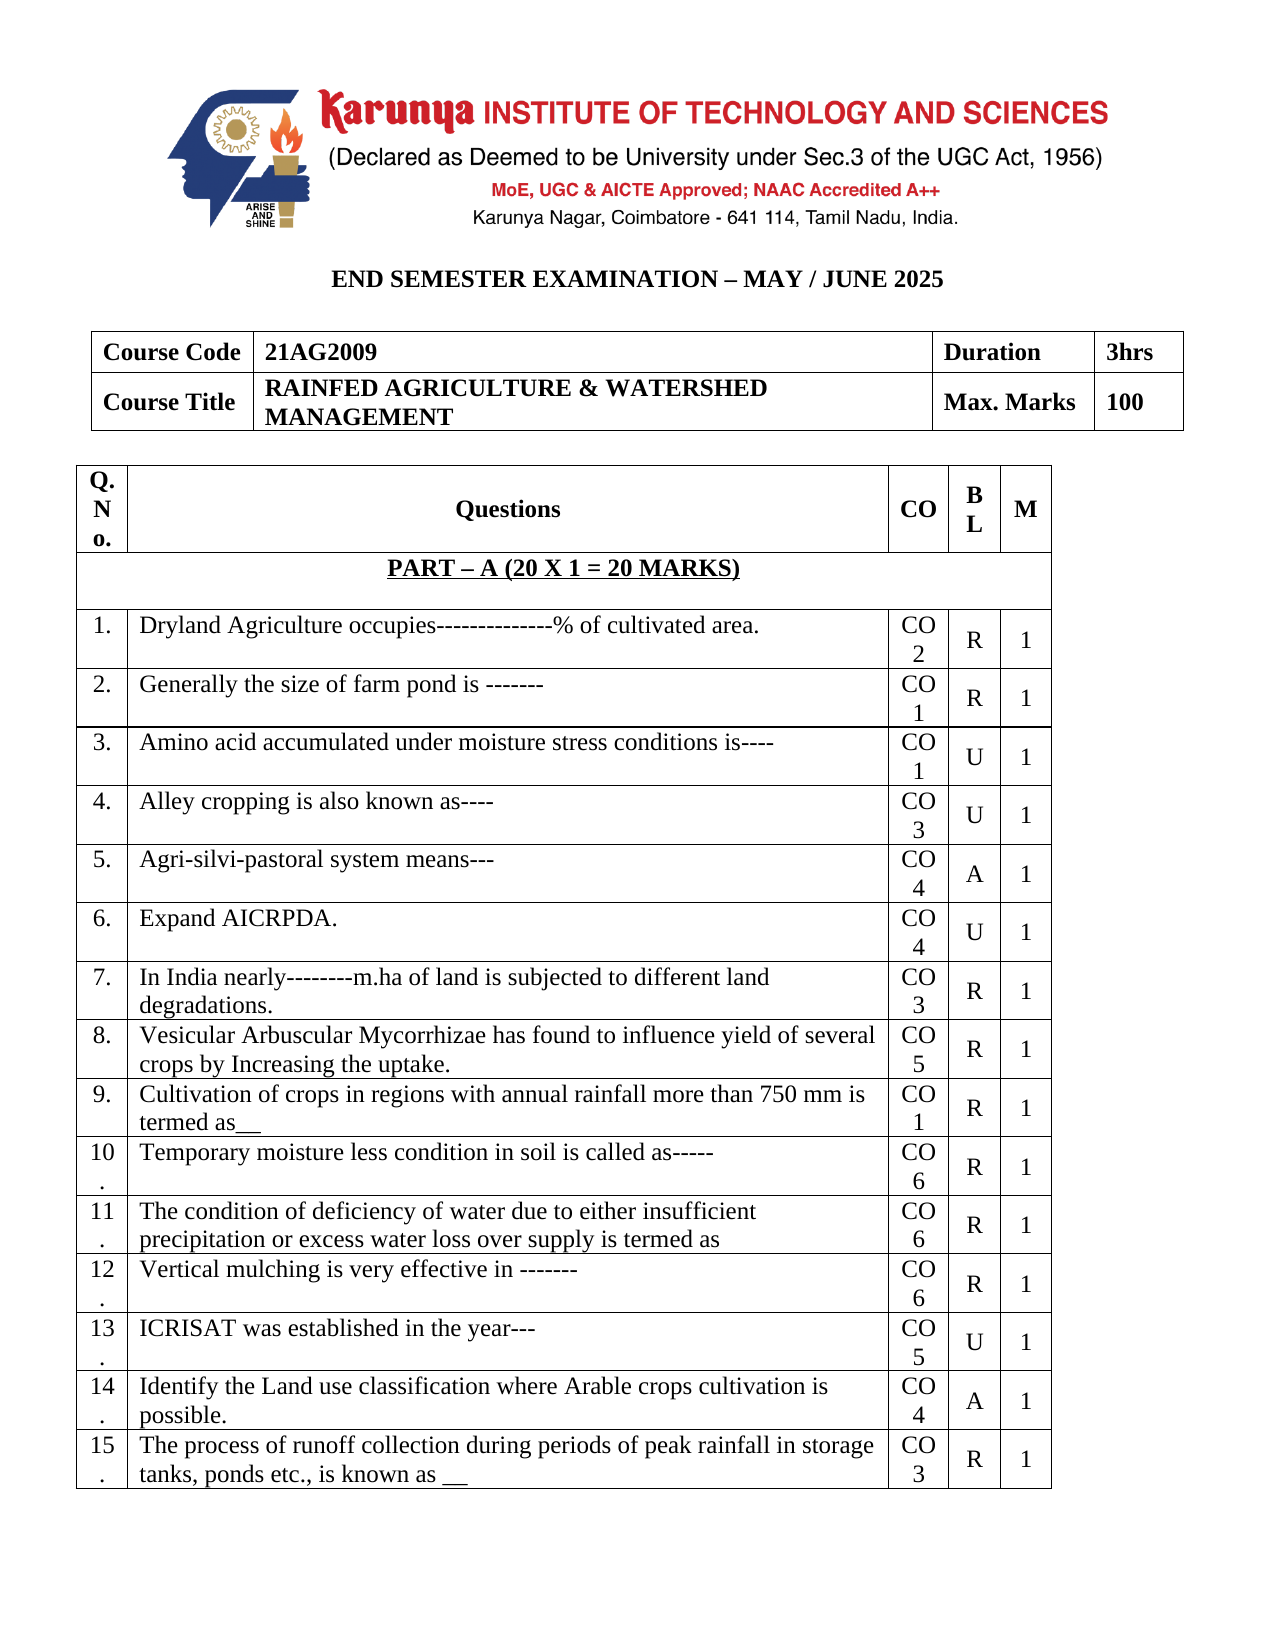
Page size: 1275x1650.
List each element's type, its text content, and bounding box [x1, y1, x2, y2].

table_cell 1. [77, 610, 127, 668]
table_cell R [949, 669, 1000, 726]
table_cell 15. [77, 1430, 127, 1487]
table_cell Alley cropping is also known as---- [128, 786, 888, 843]
table_cell 7. [77, 962, 127, 1019]
table_cell CO1 [889, 1079, 948, 1136]
table_cell 1 [1001, 1137, 1051, 1195]
table_cell U [949, 903, 1000, 961]
table_cell 8. [77, 1020, 127, 1078]
table_cell 1 [1001, 1254, 1051, 1312]
table_cell 1 [1001, 728, 1051, 785]
table_cell 1 [1001, 1430, 1051, 1487]
table_cell 1 [1001, 1313, 1051, 1370]
table_header BL [949, 466, 1000, 552]
table_header Duration [933, 332, 1094, 372]
table_cell R [949, 1020, 1000, 1078]
table_cell CO6 [889, 1196, 948, 1253]
table_cell 100 [1095, 373, 1183, 430]
table_cell The condition of deficiency of water due to either insufficient precipitation or excess water loss over supply is termed as [128, 1196, 888, 1253]
table_cell R [949, 1079, 1000, 1136]
table_cell R [949, 1430, 1000, 1487]
table_cell 1 [1001, 1371, 1051, 1429]
table_cell CO4 [889, 903, 948, 961]
table_header 3hrs [1095, 332, 1183, 372]
table_cell CO4 [889, 1371, 948, 1429]
table_cell 1 [1001, 1196, 1051, 1253]
table_cell R [949, 610, 1000, 668]
table_cell PART – A (20 X 1 = 20 MARKS) [77, 553, 1051, 609]
table_cell Agri-silvi-pastoral system means--- [128, 845, 888, 902]
table_cell CO3 [889, 962, 948, 1019]
table_header 21AG2009 [254, 332, 932, 372]
table_cell CO2 [889, 610, 948, 668]
table_header Course Code [92, 332, 253, 372]
table_cell 1 [1001, 786, 1051, 843]
table_cell Vertical mulching is very effective in ------- [128, 1254, 888, 1312]
picture [167, 89, 1108, 228]
table_cell CO4 [889, 845, 948, 902]
table_header Questions [128, 466, 888, 552]
table_cell 1 [1001, 903, 1051, 961]
table_cell 13. [77, 1313, 127, 1370]
table_cell CO1 [889, 728, 948, 785]
table_cell Max. Marks [933, 373, 1094, 430]
table_cell R [949, 962, 1000, 1019]
table_cell Expand AICRPDA. [128, 903, 888, 961]
table_cell 1 [1001, 669, 1051, 726]
table_cell Vesicular Arbuscular Mycorrhizae has found to influence yield of several crops by Increasing the uptake. [128, 1020, 888, 1078]
table_cell 11. [77, 1196, 127, 1253]
table_cell Identify the Land use classification where Arable crops cultivation is possible. [128, 1371, 888, 1429]
table_header Q. No. [77, 466, 127, 552]
table_cell A [949, 845, 1000, 902]
table_cell U [949, 728, 1000, 785]
table_cell 10. [77, 1137, 127, 1195]
table_cell 2. [77, 669, 127, 726]
table_cell 14. [77, 1371, 127, 1429]
table_cell 1 [1001, 845, 1051, 902]
table_cell 1 [1001, 962, 1051, 1019]
table_cell CO1 [889, 669, 948, 726]
table_cell Cultivation of crops in regions with annual rainfall more than 750 mm is termed as__ [128, 1079, 888, 1136]
table_cell The process of runoff collection during periods of peak rainfall in storage tanks, ponds etc., is known as __ [128, 1430, 888, 1487]
table_cell R [949, 1254, 1000, 1312]
table_cell 12. [77, 1254, 127, 1312]
table_cell ICRISAT was established in the year--- [128, 1313, 888, 1370]
table_cell U [949, 1313, 1000, 1370]
table_cell 1 [1001, 610, 1051, 668]
table_header M [1001, 466, 1051, 552]
table_cell Temporary moisture less condition in soil is called as----- [128, 1137, 888, 1195]
table_cell CO5 [889, 1020, 948, 1078]
table_cell CO6 [889, 1137, 948, 1195]
table_cell 1 [1001, 1020, 1051, 1078]
table_cell In India nearly--------m.ha of land is subjected to different land degradations. [128, 962, 888, 1019]
table_cell A [949, 1371, 1000, 1429]
table_cell 9. [77, 1079, 127, 1136]
table_cell RAINFED AGRICULTURE & WATERSHED MANAGEMENT [254, 373, 932, 430]
table_cell R [949, 1137, 1000, 1195]
table_cell R [949, 1196, 1000, 1253]
table_cell CO3 [889, 786, 948, 843]
table_cell CO5 [889, 1313, 948, 1370]
table_cell CO6 [889, 1254, 948, 1312]
table_cell Amino acid accumulated under moisture stress conditions is---- [128, 728, 888, 785]
table_cell 4. [77, 786, 127, 843]
text END SEMESTER EXAMINATION – MAY / JUNE 2025 [150, 264, 1125, 293]
table_cell Course Title [92, 373, 253, 430]
table_header CO [889, 466, 948, 552]
table_cell 1 [1001, 1079, 1051, 1136]
table_cell 3. [77, 728, 127, 785]
table_cell CO3 [889, 1430, 948, 1487]
table_cell Dryland Agriculture occupies--------------% of cultivated area. [128, 610, 888, 668]
table_cell 5. [77, 845, 127, 902]
table_cell Generally the size of farm pond is ------- [128, 669, 888, 726]
table_cell U [949, 786, 1000, 843]
table_cell 6. [77, 903, 127, 961]
